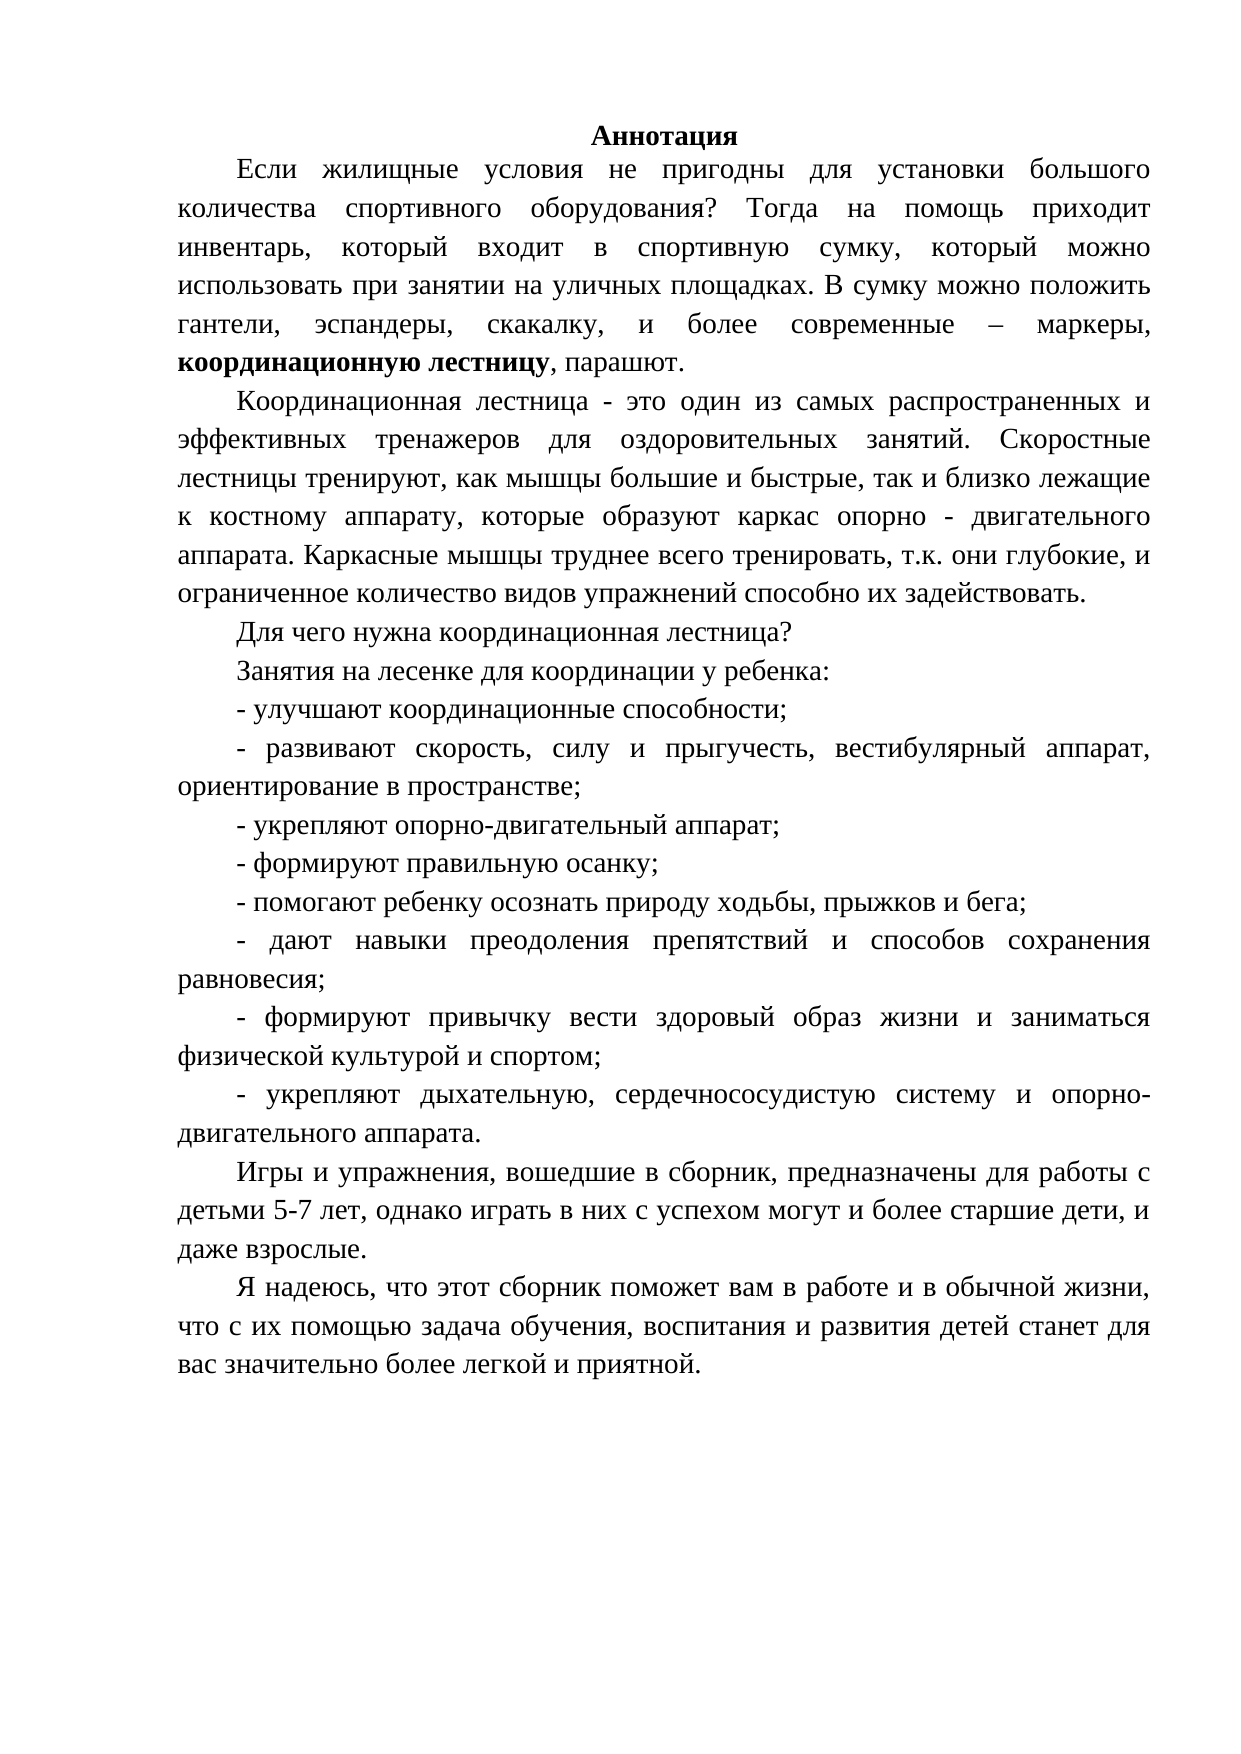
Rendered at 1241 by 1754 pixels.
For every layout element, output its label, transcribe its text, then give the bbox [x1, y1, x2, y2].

text Если жилищные условия не пригодны для установки большого количества спортивного оборудования? Тогда на помощь приходит инвентарь, который входит в спортивную сумку, который можно использовать при занятии на уличных площадках. В сумку можно положить гантели, эспандеры, скакалку, и более современные – маркеры, координационную лестницу, парашют. [177, 152, 1152, 378]
text - укрепляют дыхательную, сердечнососудистую систему и опорно-двигательного аппарата. [177, 1077, 1152, 1149]
text Аннотация [177, 118, 1152, 152]
text Игры и упражнения, вошедшие в сборник, предназначены для работы с детьми 5-7 лет, однако играть в них с успехом могут и более старшие дети, и даже взрослые. [177, 1154, 1152, 1264]
text - развивают скорость, силу и прыгучесть, вестибулярный аппарат, ориентирование в пространстве; [177, 730, 1152, 802]
text - укрепляют опорно-двигательный аппарат; [177, 807, 1152, 840]
text - дают навыки преодоления препятствий и способов сохранения равновесия; [177, 922, 1152, 994]
text - формируют правильную осанку; [177, 845, 1152, 879]
text - улучшают координационные способности; [177, 691, 1152, 725]
text Я надеюсь, что этот сборник поможет вам в работе и в обычной жизни, что с их помощью задача обучения, воспитания и развития детей станет для вас значительно более легкой и приятной. [177, 1269, 1152, 1380]
text - помогают ребенку осознать природу ходьбы, прыжков и бега; [177, 884, 1152, 917]
text - формируют привычку вести здоровый образ жизни и заниматься физической культурой и спортом; [177, 999, 1152, 1072]
text Занятия на лесенке для координации у ребенка: [177, 653, 1152, 686]
text Для чего нужна координационная лестница? [177, 614, 1152, 648]
text Координационная лестница - это один из самых распространенных и эффективных тренажеров для оздоровительных занятий. Скоростные лестницы тренируют, как мышцы большие и быстрые, так и близко лежащие к костному аппарату, которые образуют каркас опорно - двигательного аппарата. Каркасные мышцы труднее всего тренировать, т.к. они глубокие, и ограниченное количество видов упражнений способно их задействовать. [177, 383, 1152, 609]
